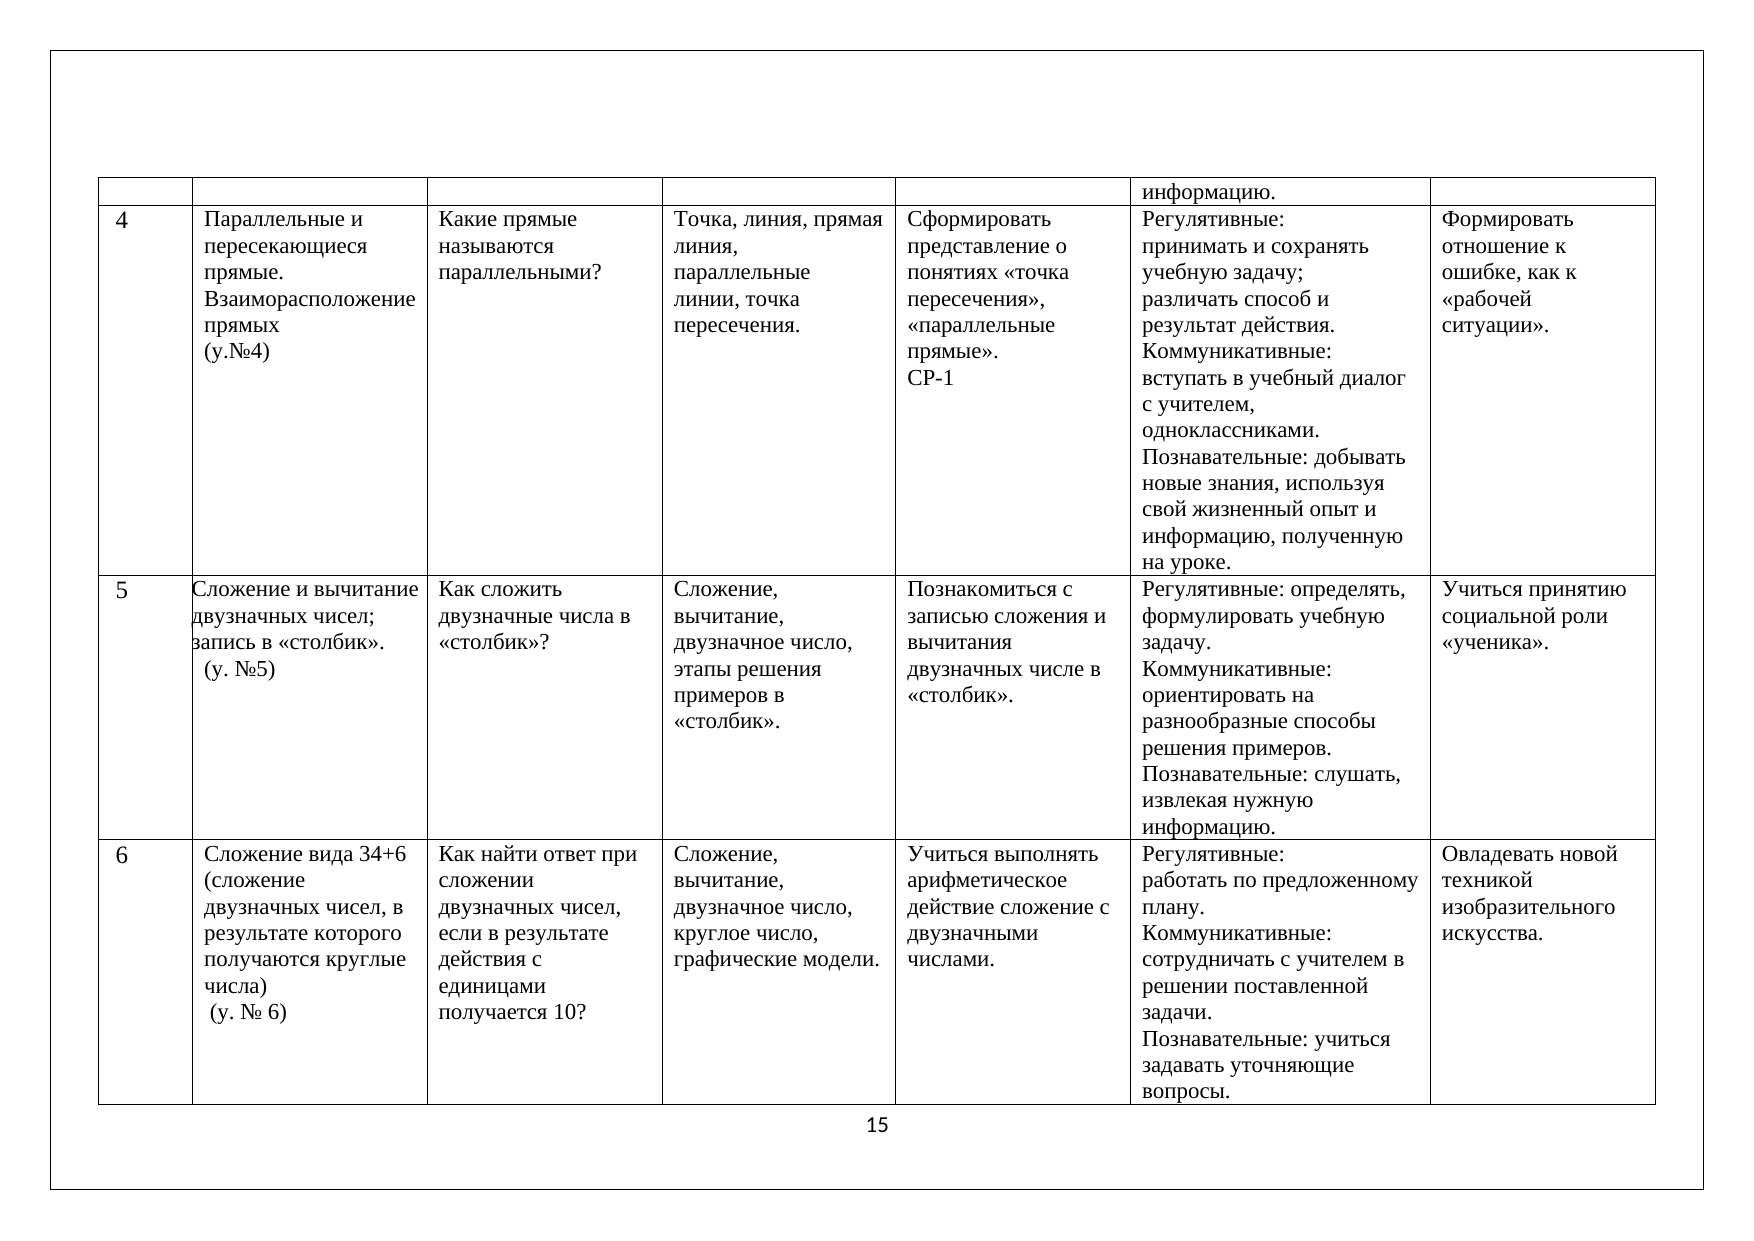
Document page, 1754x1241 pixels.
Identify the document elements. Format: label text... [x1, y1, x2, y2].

table_cell 4 [99, 206, 192, 574]
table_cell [896, 178, 1130, 204]
table_cell Регулятивные: определять, формулировать учебную задачу. Коммуникативные: ориентировать на разнообразные способы решения примеров. Познавательные: слушать, извлекая нужную информацию. [1131, 576, 1430, 839]
table_cell Познакомиться с записью сложения и вычитания двузначных числе в «столбик». [896, 576, 1130, 839]
table_cell Параллельные и пересекающиеся прямые. Взаиморасположение прямых (у.№4) [193, 206, 427, 574]
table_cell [896, 840, 1130, 1104]
table_cell Точка, линия, прямая линия, параллельные линии, точка пересечения. [663, 206, 895, 574]
table_cell Как сложить двузначные числа в «столбик»? [428, 576, 662, 839]
table_cell Сложение, вычитание, двузначное число, круглое число, графические модели. [663, 840, 895, 1104]
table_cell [193, 178, 427, 204]
table_cell Как найти ответ при сложении двузначных чисел, если в результате действия с единицами получается 10? [428, 840, 662, 1104]
table_cell Сложение, вычитание, двузначное число, этапы решения примеров в «столбик». [663, 576, 895, 839]
table_cell Формировать отношение к ошибке, как к «рабочей ситуации». [1431, 206, 1655, 574]
table_cell Регулятивные: принимать и сохранять учебную задачу; различать способ и результат действия. Коммуникативные: вступать в учебный диалог с учителем, одноклассниками. Познавательные: добывать новые знания, используя свой жизненный опыт и информацию, полученную на уроке. [1131, 206, 1430, 574]
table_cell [428, 178, 662, 204]
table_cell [1431, 178, 1655, 204]
table_cell 5 [99, 576, 192, 839]
table_cell 3 [99, 178, 192, 204]
table_cell Сложение и вычитание двузначных чисел; запись в «столбик». (у. №5) [193, 576, 427, 839]
table_cell Овладевать новой техникой изобразительного искусства. [1431, 840, 1655, 1104]
table_cell Сформировать представление о понятиях «точка пересечения», «параллельные прямые». СР-1 [896, 206, 1130, 574]
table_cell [663, 178, 895, 204]
table_cell Регулятивные: работать по предложенному плану. Коммуникативные: сотрудничать с учителем в решении поставленной задачи. Познавательные: учиться задавать уточняющие вопросы. [1131, 840, 1430, 1104]
table_cell Учиться принятию социальной роли «ученика». [1431, 576, 1655, 839]
table_cell Сложение вида 34+6 (сложение двузначных чисел, в результате которого получаются круглые числа) (у. № 6) [193, 840, 427, 1104]
table_cell Какие прямые называются параллельными? [428, 206, 662, 574]
table_cell 6 [99, 840, 192, 1104]
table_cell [1131, 178, 1430, 204]
